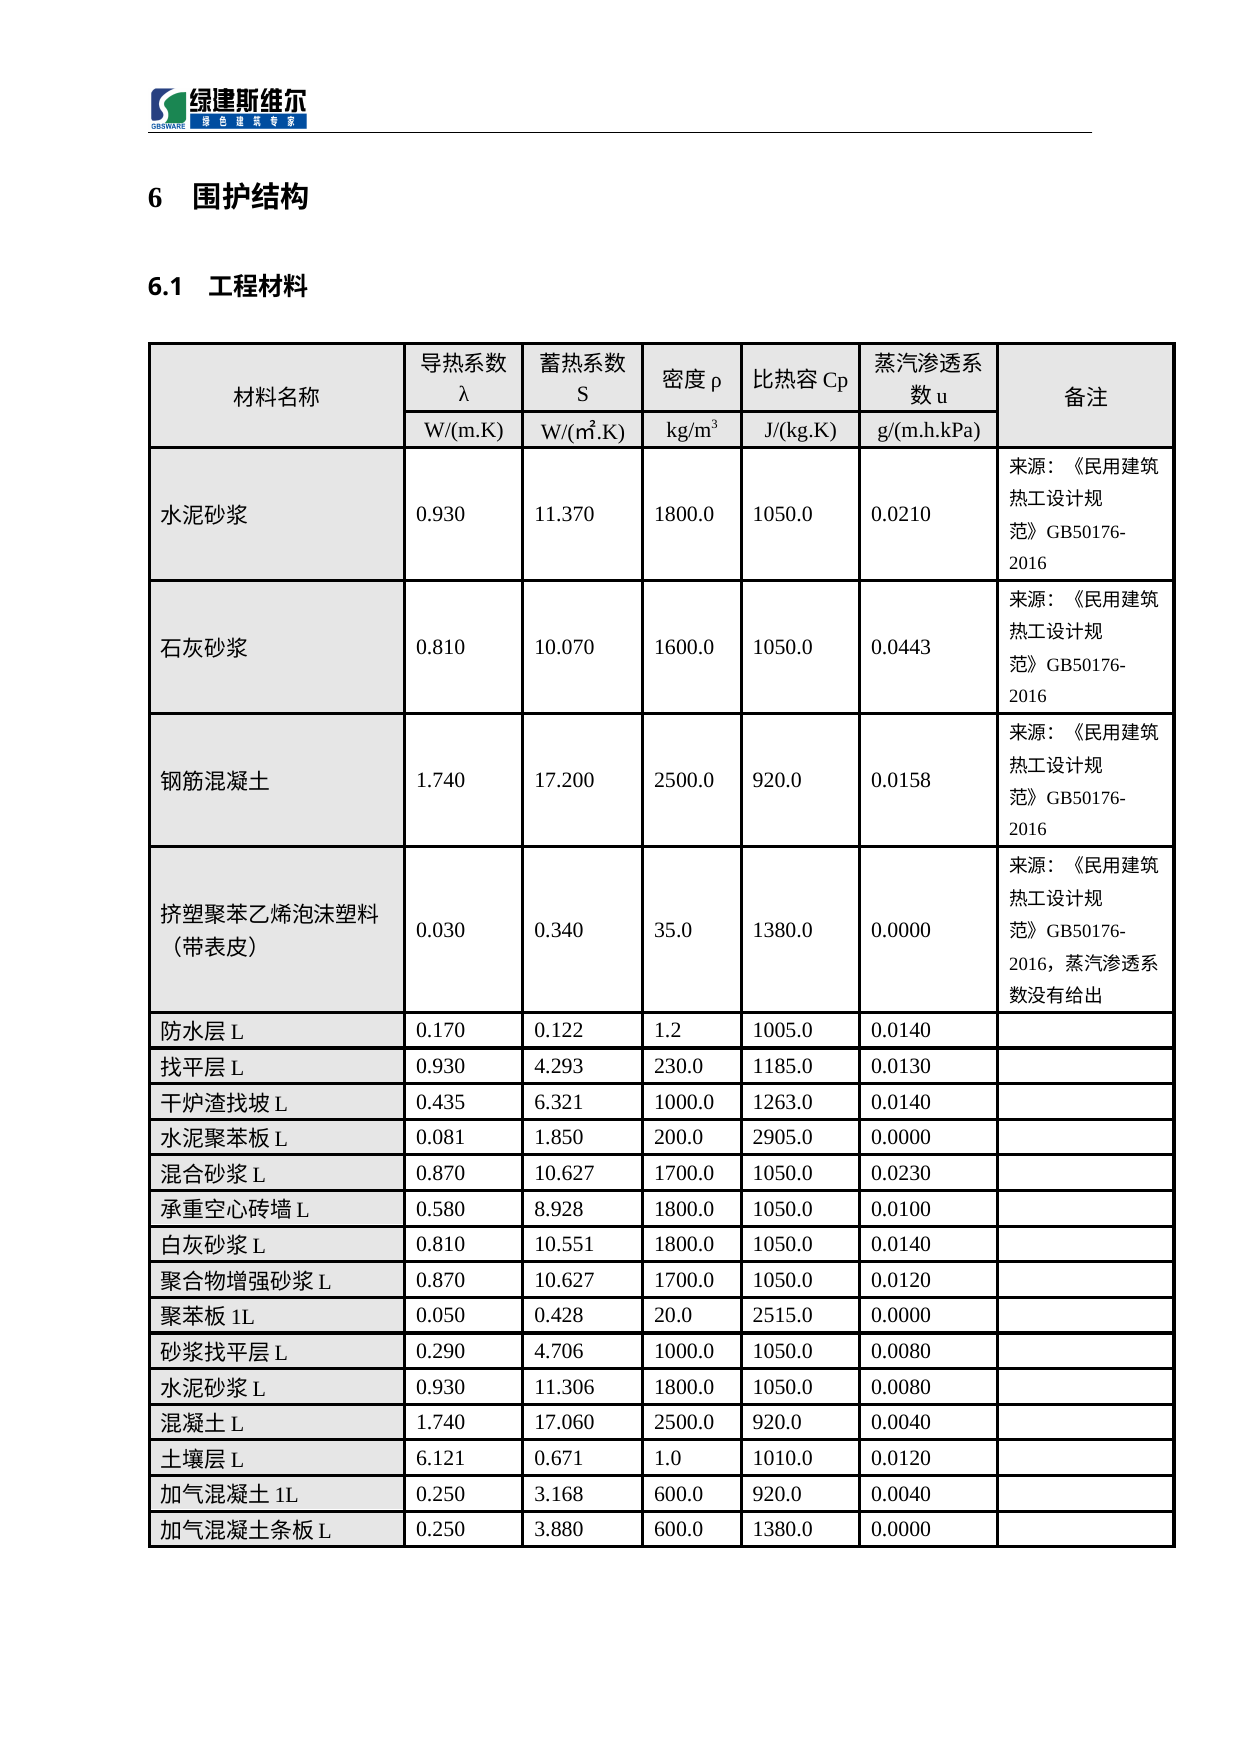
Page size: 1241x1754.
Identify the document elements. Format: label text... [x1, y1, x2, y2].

table_cell 0.428 [524, 1299, 641, 1331]
table_cell [999, 1014, 1172, 1046]
table_cell 0.0140 [861, 1014, 996, 1046]
table_cell 8.928 [524, 1192, 641, 1224]
table_cell 0.0040 [861, 1406, 996, 1438]
table_cell 来源：《民用建筑热工设计规范》GB50176-2016 [999, 715, 1172, 845]
table_cell 1380.0 [743, 848, 858, 1011]
table_cell 1700.0 [644, 1263, 740, 1296]
table_cell 1050.0 [743, 1335, 858, 1367]
table_cell 1050.0 [743, 582, 858, 712]
table_cell J/(kg.K) [743, 413, 858, 446]
table_cell 1700.0 [644, 1156, 740, 1189]
table_cell 聚合物增强砂浆L [151, 1263, 403, 1296]
table_cell 0.0000 [861, 1121, 996, 1153]
table_cell 0.870 [406, 1156, 521, 1189]
table_cell 4.293 [524, 1050, 641, 1082]
table_cell 920.0 [743, 1477, 858, 1509]
table_cell 2515.0 [743, 1299, 858, 1331]
table_cell 来源：《民用建筑热工设计规范》GB50176-2016 [999, 449, 1172, 579]
table_cell 0.671 [524, 1441, 641, 1474]
table_cell 0.0140 [861, 1085, 996, 1118]
table_cell 11.306 [524, 1370, 641, 1403]
table_cell 2500.0 [644, 715, 740, 845]
table_cell 920.0 [743, 1406, 858, 1438]
table_cell 1.740 [406, 1406, 521, 1438]
table_cell 200.0 [644, 1121, 740, 1153]
table_cell 0.810 [406, 582, 521, 712]
table_cell [999, 1335, 1172, 1367]
table_cell 1.740 [406, 715, 521, 845]
table_cell 0.580 [406, 1192, 521, 1224]
table_cell [999, 1513, 1172, 1545]
table_cell 3.880 [524, 1513, 641, 1545]
table_cell 0.810 [406, 1228, 521, 1260]
table_cell [999, 1441, 1172, 1474]
table_cell 10.627 [524, 1263, 641, 1296]
table_cell 水泥聚苯板L [151, 1121, 403, 1153]
table_cell 土壤层L [151, 1441, 403, 1474]
table_cell 1050.0 [743, 1228, 858, 1260]
table_cell 聚苯板1L [151, 1299, 403, 1331]
table_cell 挤塑聚苯乙烯泡沫塑料（带表皮） [151, 848, 403, 1011]
table_header 备注 [999, 345, 1172, 446]
table_cell 35.0 [644, 848, 740, 1011]
table_cell 白灰砂浆L [151, 1228, 403, 1260]
table_cell 0.0080 [861, 1370, 996, 1403]
table_cell 0.250 [406, 1477, 521, 1509]
table_cell 1380.0 [743, 1513, 858, 1545]
table_cell [999, 1156, 1172, 1189]
table_cell 600.0 [644, 1477, 740, 1509]
table_cell 1800.0 [644, 1228, 740, 1260]
table_cell 17.060 [524, 1406, 641, 1438]
table_cell 1005.0 [743, 1014, 858, 1046]
table_cell 0.290 [406, 1335, 521, 1367]
table_cell [999, 1228, 1172, 1260]
table_cell 承重空心砖墙L [151, 1192, 403, 1224]
table_cell [999, 1370, 1172, 1403]
picture [147, 88, 308, 130]
table_cell 防水层L [151, 1014, 403, 1046]
table_cell 来源：《民用建筑热工设计规范》GB50176-2016，蒸汽渗透系数没有给出 [999, 848, 1172, 1011]
table_cell 找平层L [151, 1050, 403, 1082]
table_cell 1050.0 [743, 1156, 858, 1189]
table_cell 600.0 [644, 1513, 740, 1545]
table_cell 加气混凝土条板L [151, 1513, 403, 1545]
table_cell 0.0080 [861, 1335, 996, 1367]
table_cell 17.200 [524, 715, 641, 845]
table_cell 1263.0 [743, 1085, 858, 1118]
table_cell 1800.0 [644, 1192, 740, 1224]
table_cell 6.321 [524, 1085, 641, 1118]
table_cell 0.0210 [861, 449, 996, 579]
table_cell [999, 1299, 1172, 1331]
table_cell 6.121 [406, 1441, 521, 1474]
table_cell 1800.0 [644, 449, 740, 579]
table_cell 1.0 [644, 1441, 740, 1474]
table_cell 0.030 [406, 848, 521, 1011]
table_cell 0.0230 [861, 1156, 996, 1189]
table_cell 0.0100 [861, 1192, 996, 1224]
table_cell g/(m.h.kPa) [861, 413, 996, 446]
table_cell 0.081 [406, 1121, 521, 1153]
table_cell 0.050 [406, 1299, 521, 1331]
table_cell [999, 1263, 1172, 1296]
table_cell [999, 1192, 1172, 1224]
table_cell [999, 1085, 1172, 1118]
table_cell 920.0 [743, 715, 858, 845]
table_cell 1600.0 [644, 582, 740, 712]
table_cell 11.370 [524, 449, 641, 579]
table_cell 0.0120 [861, 1441, 996, 1474]
table_cell 0.0130 [861, 1050, 996, 1082]
table_cell 1050.0 [743, 1370, 858, 1403]
table_cell 3.168 [524, 1477, 641, 1509]
table_cell 1050.0 [743, 1263, 858, 1296]
table_header 蓄热系数S [524, 345, 641, 410]
table_cell 1010.0 [743, 1441, 858, 1474]
table_cell 0.340 [524, 848, 641, 1011]
table_cell 混凝土L [151, 1406, 403, 1438]
table_cell 0.0000 [861, 1299, 996, 1331]
table_header 密度ρ [644, 345, 740, 410]
table_cell 1050.0 [743, 1192, 858, 1224]
table_cell 20.0 [644, 1299, 740, 1331]
table_cell 干炉渣找坡L [151, 1085, 403, 1118]
table_cell [999, 1406, 1172, 1438]
table_cell 1185.0 [743, 1050, 858, 1082]
table_cell 0.435 [406, 1085, 521, 1118]
table_header 蒸汽渗透系数u [861, 345, 996, 410]
table_cell 0.0443 [861, 582, 996, 712]
subtitle 工程材料 [148, 252, 1092, 317]
table_cell 2905.0 [743, 1121, 858, 1153]
table_header 导热系数λ [406, 345, 521, 410]
table_cell [999, 1477, 1172, 1509]
table_cell 0.0040 [861, 1477, 996, 1509]
table_cell 混合砂浆L [151, 1156, 403, 1189]
table_cell 0.930 [406, 449, 521, 579]
table_cell 钢筋混凝土 [151, 715, 403, 845]
table_cell 砂浆找平层L [151, 1335, 403, 1367]
table_cell [999, 1050, 1172, 1082]
table_header 材料名称 [151, 345, 403, 446]
table_cell [999, 1121, 1172, 1153]
table_cell 1.2 [644, 1014, 740, 1046]
table_cell 石灰砂浆 [151, 582, 403, 712]
table_cell W/(m.K) [406, 413, 521, 446]
table_cell 2500.0 [644, 1406, 740, 1438]
table_cell 0.930 [406, 1370, 521, 1403]
table_cell 0.0000 [861, 848, 996, 1011]
table_cell kg/m3 [644, 413, 740, 446]
table_cell 1000.0 [644, 1085, 740, 1118]
table_cell 0.930 [406, 1050, 521, 1082]
table_cell 水泥砂浆 [151, 449, 403, 579]
subtitle 围护结构 [148, 162, 1092, 227]
table_cell 加气混凝土1L [151, 1477, 403, 1509]
table_cell 0.250 [406, 1513, 521, 1545]
table_cell 4.706 [524, 1335, 641, 1367]
table_cell 0.0000 [861, 1513, 996, 1545]
table_cell 230.0 [644, 1050, 740, 1082]
table_cell 来源：《民用建筑热工设计规范》GB50176-2016 [999, 582, 1172, 712]
table_cell 0.870 [406, 1263, 521, 1296]
table_cell 10.070 [524, 582, 641, 712]
table_cell 10.551 [524, 1228, 641, 1260]
table_cell W/(㎡.K) [524, 413, 641, 446]
table_cell 0.0120 [861, 1263, 996, 1296]
table_cell 0.0140 [861, 1228, 996, 1260]
table_cell 0.122 [524, 1014, 641, 1046]
table_cell 10.627 [524, 1156, 641, 1189]
table_cell 1.850 [524, 1121, 641, 1153]
table_cell 1000.0 [644, 1335, 740, 1367]
table_header 比热容Cp [743, 345, 858, 410]
table_cell 1800.0 [644, 1370, 740, 1403]
table_cell 0.170 [406, 1014, 521, 1046]
table_cell 1050.0 [743, 449, 858, 579]
table_cell 0.0158 [861, 715, 996, 845]
table_cell 水泥砂浆L [151, 1370, 403, 1403]
